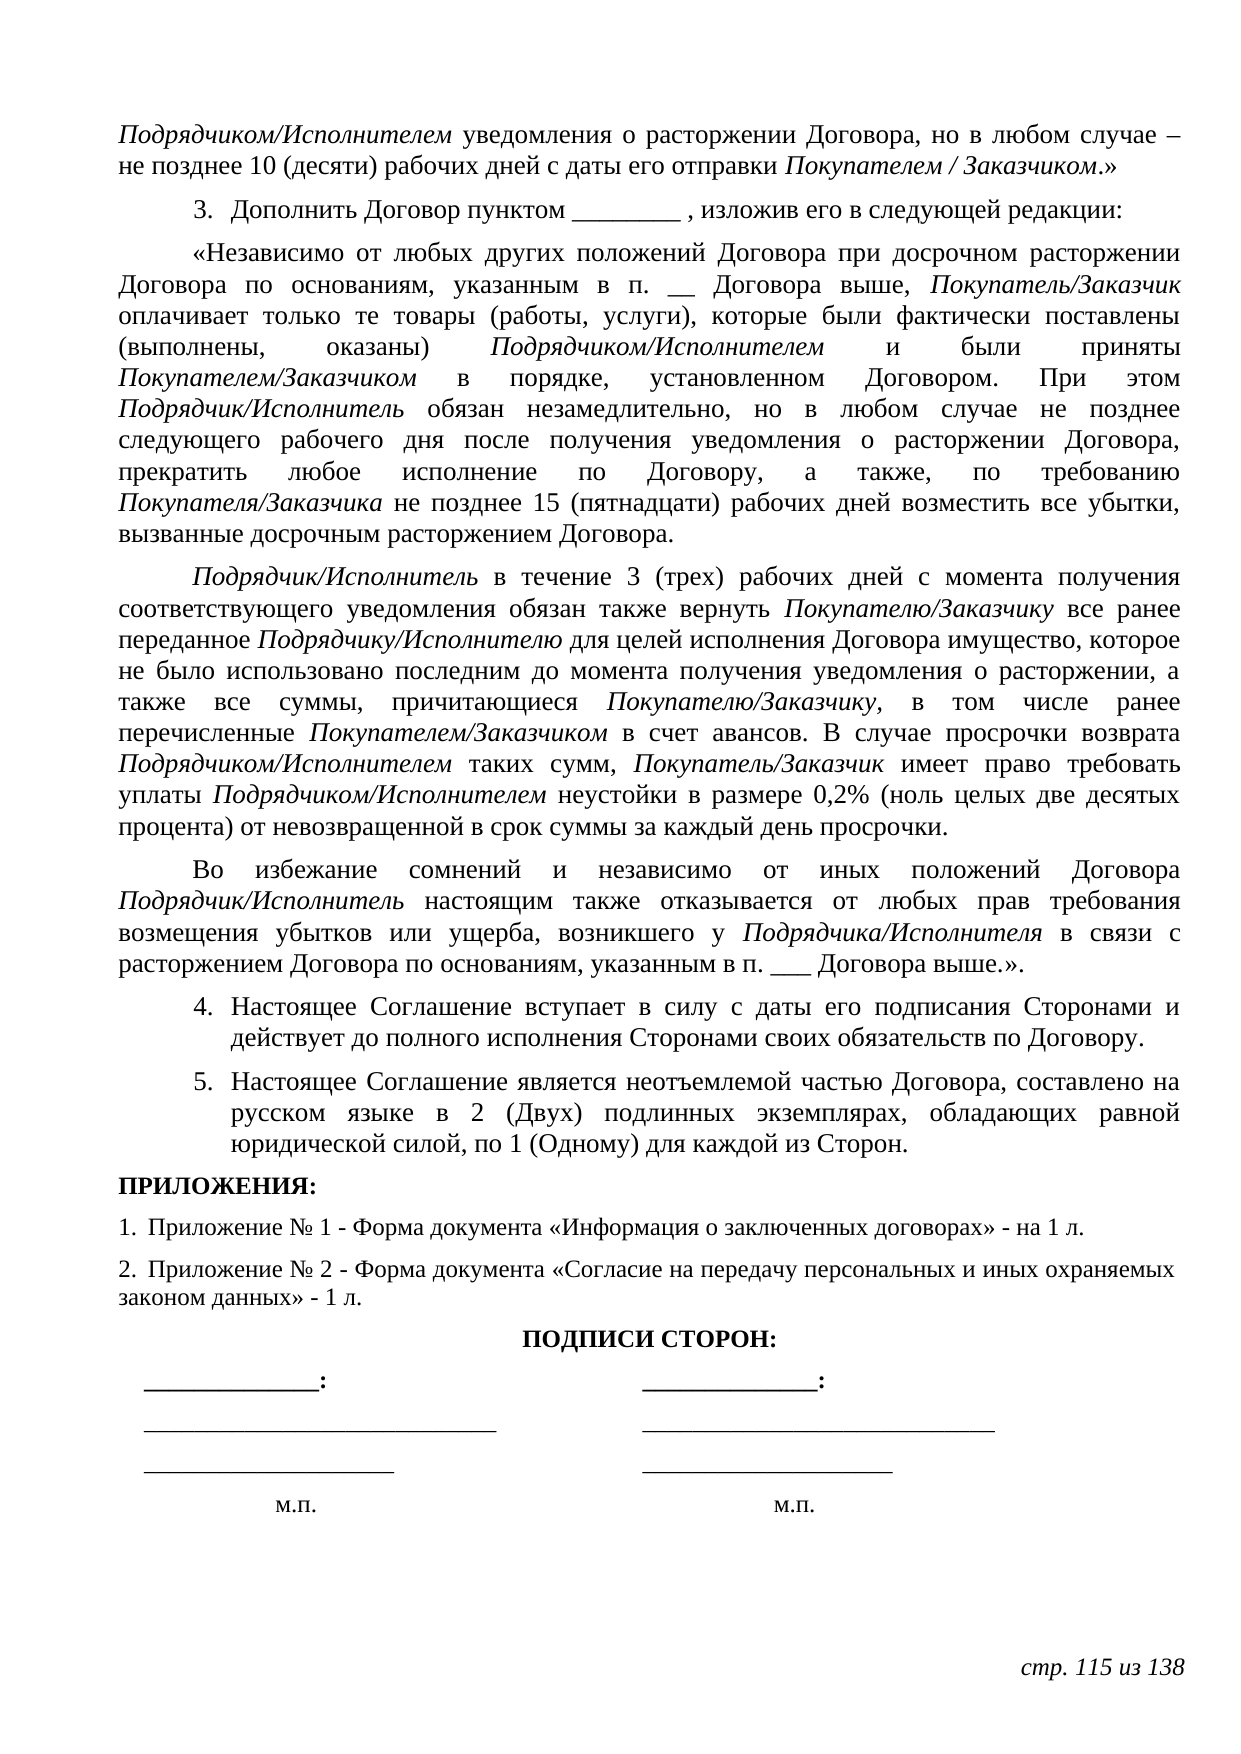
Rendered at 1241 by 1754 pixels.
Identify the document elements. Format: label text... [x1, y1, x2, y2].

table_header ______________: [631, 1353, 1167, 1394]
table_cell ____________________________ ____________________ м.п. [631, 1394, 1167, 1517]
text Подрядчик/Исполнитель в течение 3 (трех) рабочих дней с момента получения соответствующего уведомления обязан также вернуть Покупателю/Заказчику все ранее переданное Подрядчику/Исполнителю для целей исполнения Договора имущество, которое не было использовано последним до момента получения уведомления о расторжении, а также все суммы, причитающиеся Покупателю/Заказчику, в том числе ранее перечисленные Покупателем/Заказчиком в счет авансов. В случае просрочки возврата Подрядчиком/Исполнителем таких сумм, Покупатель/Заказчик имеет право требовать уплаты Подрядчиком/Исполнителем неустойки в размере 0,2% (ноль целых две десятых процента) от невозвращенной в срок суммы за каждый день просрочки. [118, 561, 1181, 841]
list Настоящее Соглашение вступает в силу с даты его подписания Сторонами и действует до полного исполнения Сторонами своих обязательств по Договору. [193, 990, 1181, 1053]
text Во избежание сомнений и независимо от иных положений Договора Подрядчик/Исполнитель настоящим также отказывается от любых прав требования возмещения убытков или ущерба, возникшего у Подрядчика/Исполнителя в связи с расторжением Договора по основаниям, указанным в п. ___ Договора выше.». [118, 853, 1181, 978]
title ПОДПИСИ СТОРОН: [118, 1324, 1181, 1352]
table_header ______________: [133, 1353, 631, 1394]
list Приложение № 1 - Форма документа «Информация о заключенных договорах» - на 1 л. [118, 1212, 1177, 1241]
text «Независимо от любых других положений Договора при досрочном расторжении Договора по основаниям, указанным в п. __ Договора выше, Покупатель/Заказчик оплачивает только те товары (работы, услуги), которые были фактически поставлены (выполнены, оказаны) Подрядчиком/Исполнителем и были приняты Покупателем/Заказчиком в порядке, установленном Договором. При этом Подрядчик/Исполнитель обязан незамедлительно, но в любом случае не позднее следующего рабочего дня после получения уведомления о расторжении Договора, прекратить любое исполнение по Договору, а также, по требованию Покупателя/Заказчика не позднее 15 (пятнадцати) рабочих дней возместить все убытки, вызванные досрочным расторжением Договора. [118, 237, 1181, 548]
table_cell ____________________________ ____________________ м.п. [133, 1394, 631, 1517]
text ПРИЛОЖЕНИЯ: [118, 1171, 1181, 1200]
list Приложение № 2 - Форма документа «Согласие на передачу персональных и иных охраняемых законом данных» - 1 л. [118, 1254, 1177, 1311]
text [118, 118, 1181, 180]
list Дополнить Договор пунктом ________ , изложив его в следующей редакции: [193, 193, 1181, 224]
list Настоящее Соглашение является неотъемлемой частью Договора, составлено на русском языке в 2 (Двух) подлинных экземплярах, обладающих равной юридической силой, по 1 (Одному) для каждой из Сторон. [193, 1065, 1181, 1159]
